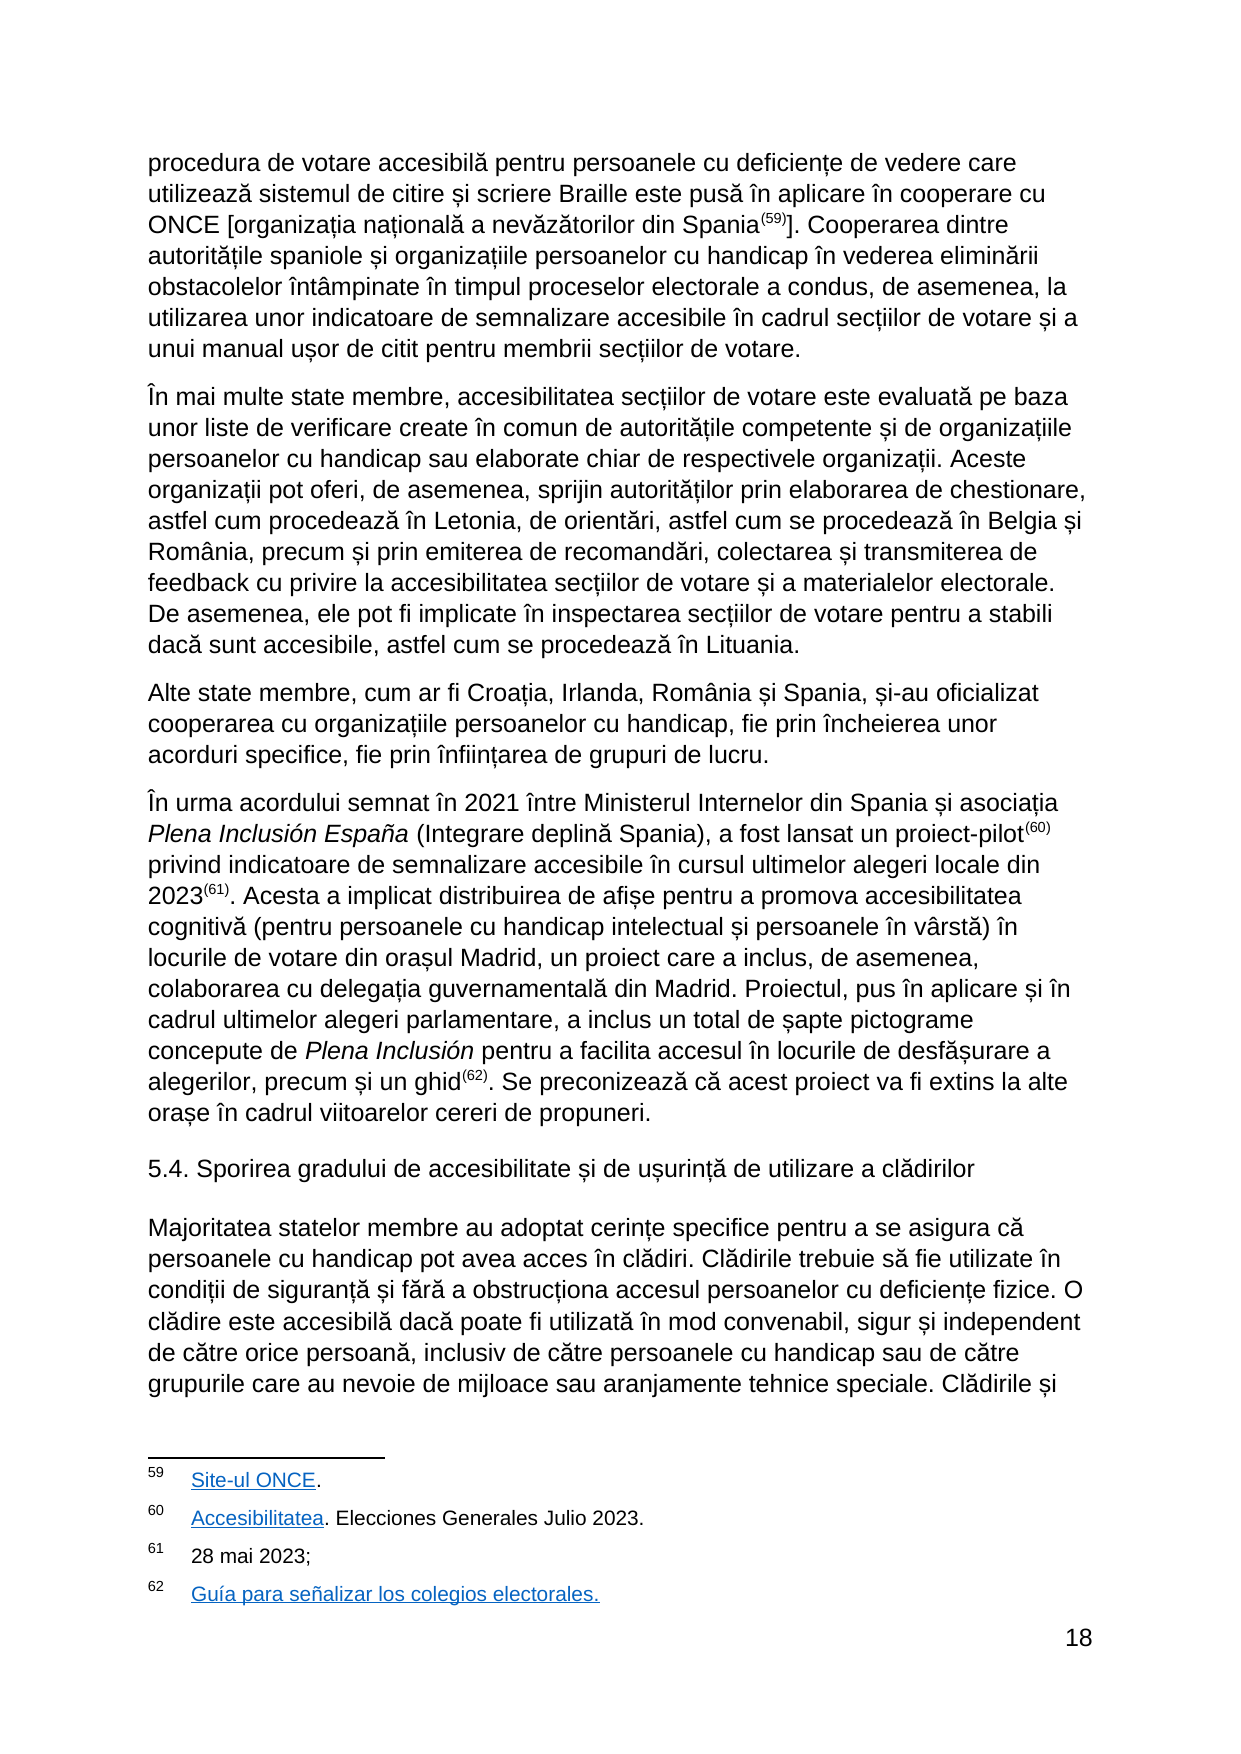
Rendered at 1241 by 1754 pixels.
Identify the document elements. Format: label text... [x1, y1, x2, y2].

text Alte state membre, cum ar fi Croația, Irlanda, România și Spania, și-au oficializat cooperarea cu organizațiile persoanelor cu handicap, fie prin încheierea unor acorduri specifice, fie prin înființarea de grupuri de lucru. [148, 678, 1092, 768]
text În urma acordului semnat în 2021 între Ministerul Internelor din Spania și asociația Plena Inclusión España (Integrare deplină Spania), a fost lansat un proiect-pilot() privind indicatoare de semnalizare accesibile în cursul ultimelor alegeri locale din 2023(). Acesta a implicat distribuirea de afișe pentru a promova accesibilitatea cognitivă (pentru persoanele cu handicap intelectual și persoanele în vârstă) în locurile de votare din orașul Madrid, un proiect care a inclus, de asemenea, colaborarea cu delegația guvernamentală din Madrid. Proiectul, pus în aplicare și în cadrul ultimelor alegeri parlamentare, a inclus un total de șapte pictograme concepute de Plena Inclusión pentru a facilita accesul în locurile de desfășurare a alegerilor, precum și un ghid(). Se preconizează că acest proiect va fi extins la alte orașe în cadrul viitoarelor cereri de propuneri. [148, 787, 1092, 1127]
text În mai multe state membre, accesibilitatea secțiilor de votare este evaluată pe baza unor liste de verificare create în comun de autoritățile competente și de organizațiile persoanelor cu handicap sau elaborate chiar de respectivele organizații. Aceste organizații pot oferi, de asemenea, sprijin autorităților prin elaborarea de chestionare, astfel cum procedează în Letonia, de orientări, astfel cum se procedează în Belgia și România, precum și prin emiterea de recomandări, colectarea și transmiterea de feedback cu privire la accesibilitatea secțiilor de votare și a materialelor electorale. De asemenea, ele pot fi implicate în inspectarea secțiilor de votare pentru a stabili dacă sunt accesibile, astfel cum se procedează în Lituania. [148, 382, 1092, 659]
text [148, 1213, 1092, 1397]
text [148, 148, 1092, 363]
subtitle 5.4. Sporirea gradului de accesibilitate și de ușurință de utilizare a clădirilor [148, 1154, 1092, 1183]
